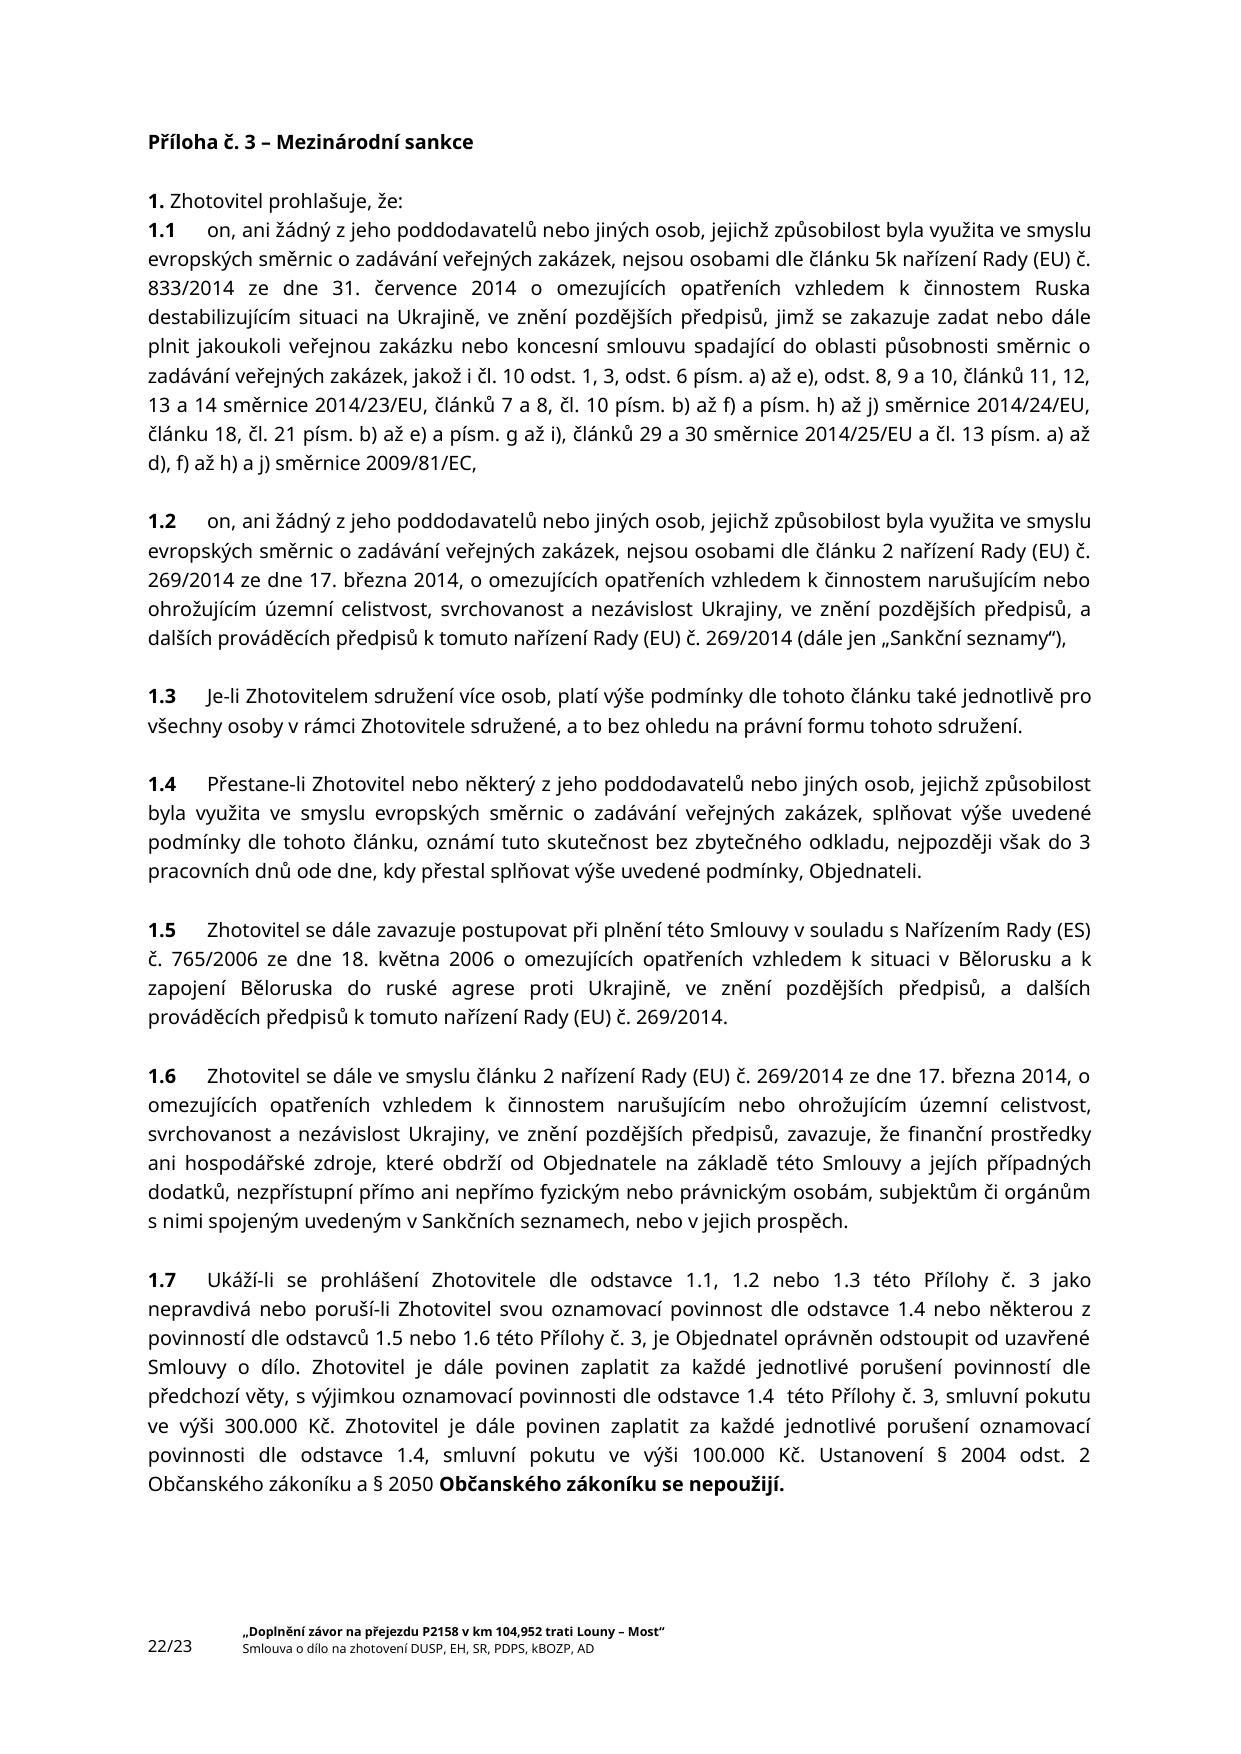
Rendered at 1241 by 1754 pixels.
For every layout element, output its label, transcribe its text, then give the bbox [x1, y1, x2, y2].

text 1.6 Zhotovitel se dále ve smyslu článku 2 nařízení Rady (EU) č. 269/2014 ze dne 17. března 2014, o omezujících opatřeních vzhledem k činnostem narušujícím nebo ohrožujícím územní celistvost, svrchovanost a nezávislost Ukrajiny, ve znění pozdějších předpisů, zavazuje, že finanční prostředky ani hospodářské zdroje, které obdrží od Objednatele na základě této Smlouvy a jejích případných dodatků, nezpřístupní přímo ani nepřímo fyzickým nebo právnickým osobám, subjektům či orgánům s nimi spojeným uvedeným v Sankčních seznamech, nebo v jejich prospěch. [148, 1060, 1092, 1235]
text 1. Zhotovitel prohlašuje, že: [148, 185, 1092, 214]
text Příloha č. 3 – Mezinárodní sankce [148, 126, 1092, 156]
text 1.7 Ukáží-li se prohlášení Zhotovitele dle odstavce 1.1, 1.2 nebo 1.3 této Přílohy č. 3 jako nepravdivá nebo poruší-li Zhotovitel svou oznamovací povinnost dle odstavce 1.4 nebo některou z povinností dle odstavců 1.5 nebo 1.6 této Přílohy č. 3, je Objednatel oprávněn odstoupit od uzavřené Smlouvy o dílo. Zhotovitel je dále povinen zaplatit za každé jednotlivé porušení povinností dle předchozí věty, s výjimkou oznamovací povinnosti dle odstavce 1.4 této Přílohy č. 3, smluvní pokutu ve výši 300.000 Kč. Zhotovitel je dále povinen zaplatit za každé jednotlivé porušení oznamovací povinnosti dle odstavce 1.4, smluvní pokutu ve výši 100.000 Kč. Ustanovení § 2004 odst. 2 Občanského zákoníku a § 2050 Občanského zákoníku se nepoužijí. [148, 1264, 1092, 1497]
text 1.3 Je-li Zhotovitelem sdružení více osob, platí výše podmínky dle tohoto článku také jednotlivě pro všechny osoby v rámci Zhotovitele sdružené, a to bez ohledu na právní formu tohoto sdružení. [148, 681, 1092, 739]
text 1.5 Zhotovitel se dále zavazuje postupovat při plnění této Smlouvy v souladu s Nařízením Rady (ES) č. 765/2006 ze dne 18. května 2006 o omezujících opatřeních vzhledem k situaci v Bělorusku a k zapojení Běloruska do ruské agrese proti Ukrajině, ve znění pozdějších předpisů, a dalších prováděcích předpisů k tomuto nařízení Rady (EU) č. 269/2014. [148, 914, 1092, 1031]
text 1.4 Přestane-li Zhotovitel nebo některý z jeho poddodavatelů nebo jiných osob, jejichž způsobilost byla využita ve smyslu evropských směrnic o zadávání veřejných zakázek, splňovat výše uvedené podmínky dle tohoto článku, oznámí tuto skutečnost bez zbytečného odkladu, nejpozději však do 3 pracovních dnů ode dne, kdy přestal splňovat výše uvedené podmínky, Objednateli. [148, 768, 1092, 885]
text 1.1 on, ani žádný z jeho poddodavatelů nebo jiných osob, jejichž způsobilost byla využita ve smyslu evropských směrnic o zadávání veřejných zakázek, nejsou osobami dle článku 5k nařízení Rady (EU) č. 833/2014 ze dne 31. července 2014 o omezujících opatřeních vzhledem k činnostem Ruska destabilizujícím situaci na Ukrajině, ve znění pozdějších předpisů, jimž se zakazuje zadat nebo dále plnit jakoukoli veřejnou zakázku nebo koncesní smlouvu spadající do oblasti působnosti směrnic o zadávání veřejných zakázek, jakož i čl. 10 odst. 1, 3, odst. 6 písm. a) až e), odst. 8, 9 a 10, článků 11, 12, 13 a 14 směrnice 2014/23/EU, článků 7 a 8, čl. 10 písm. b) až f) a písm. h) až j) směrnice 2014/24/EU, článku 18, čl. 21 písm. b) až e) a písm. g až i), článků 29 a 30 směrnice 2014/25/EU a čl. 13 písm. a) až d), f) až h) a j) směrnice 2009/81/EC, [148, 214, 1092, 476]
text 1.2 on, ani žádný z jeho poddodavatelů nebo jiných osob, jejichž způsobilost byla využita ve smyslu evropských směrnic o zadávání veřejných zakázek, nejsou osobami dle článku 2 nařízení Rady (EU) č. 269/2014 ze dne 17. března 2014, o omezujících opatřeních vzhledem k činnostem narušujícím nebo ohrožujícím územní celistvost, svrchovanost a nezávislost Ukrajiny, ve znění pozdějších předpisů, a dalších prováděcích předpisů k tomuto nařízení Rady (EU) č. 269/2014 (dále jen „Sankční seznamy“), [148, 506, 1092, 651]
